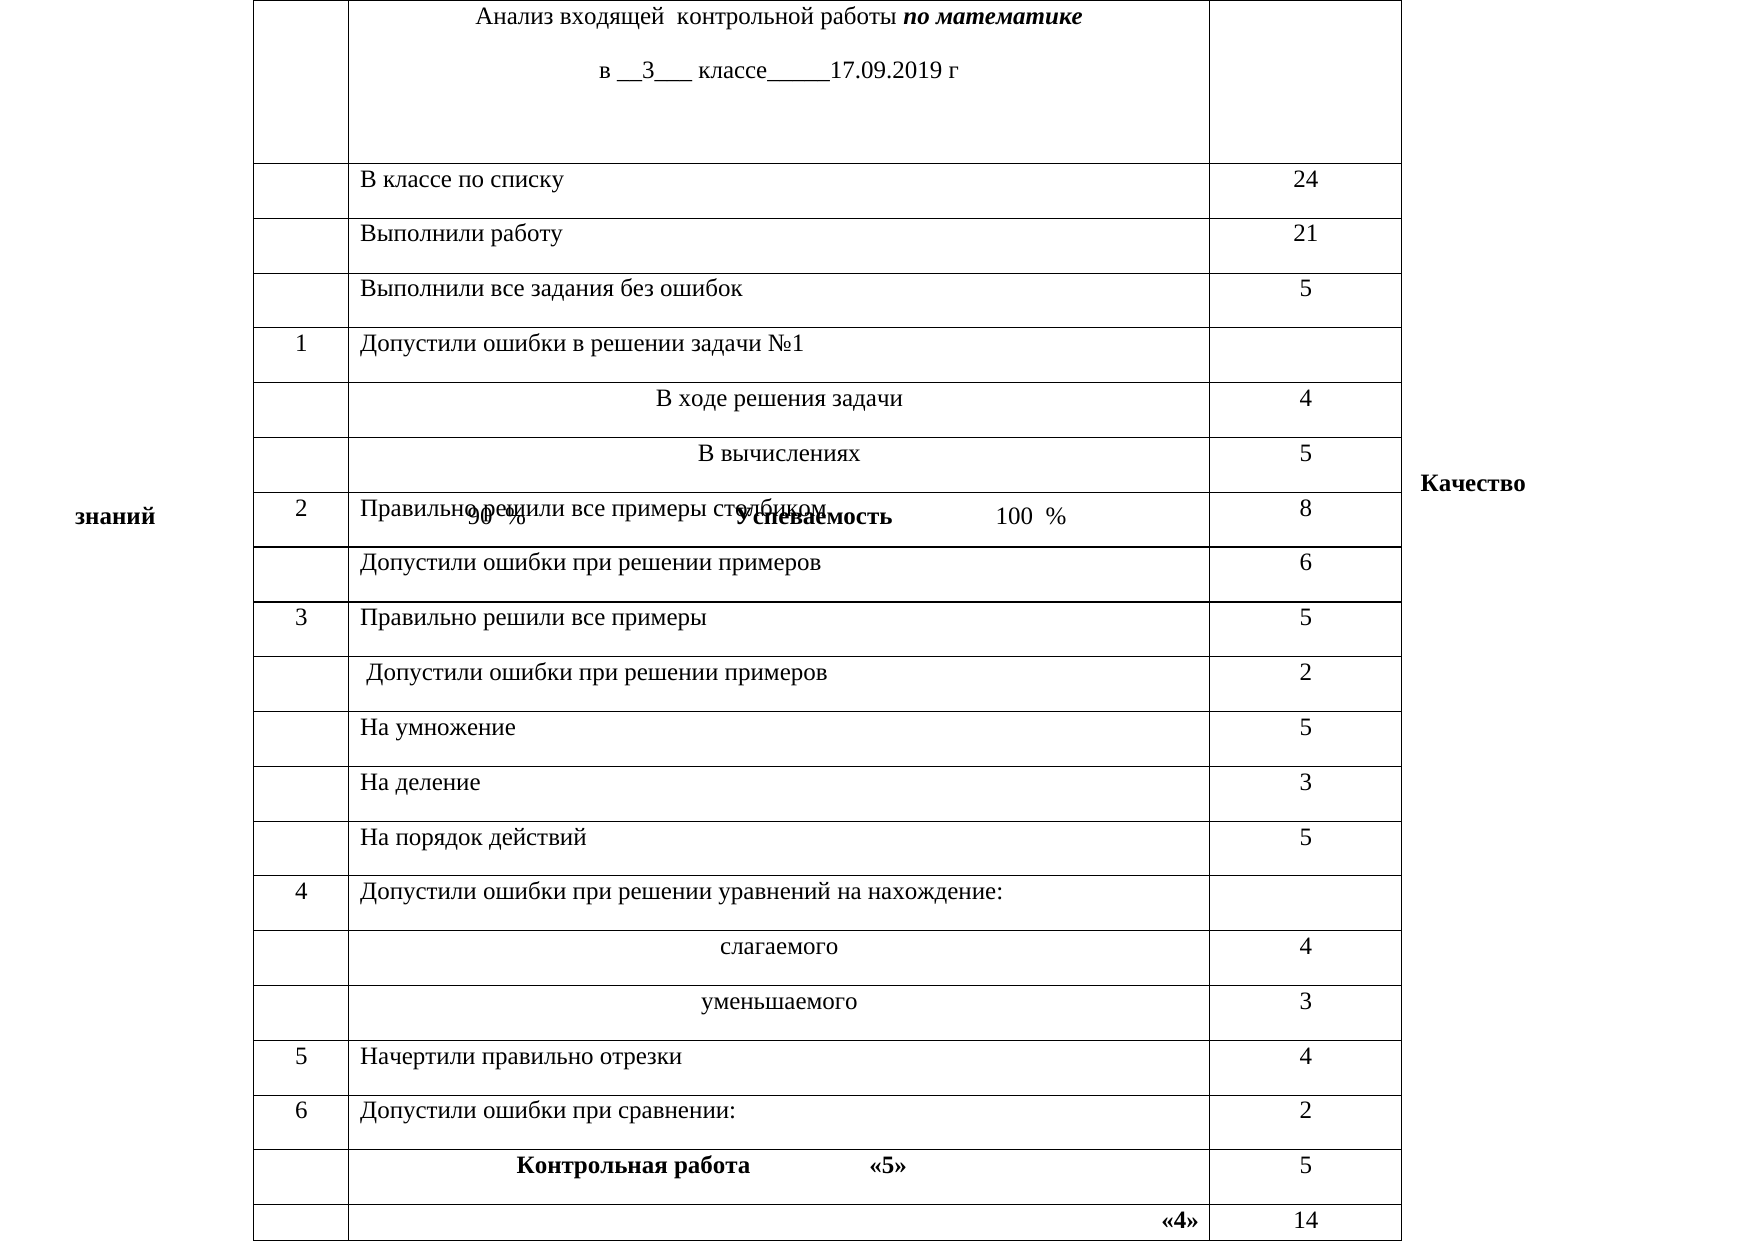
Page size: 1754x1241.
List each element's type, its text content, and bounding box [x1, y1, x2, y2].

table_cell 3 [254, 603, 348, 656]
table_cell 6 [254, 1096, 348, 1149]
table_cell Допустили ошибки при решении уравнений на нахождение: [349, 876, 1209, 930]
table_cell [254, 383, 348, 437]
table_cell 14 [1210, 1205, 1401, 1240]
table_cell Выполнили работу [349, 219, 1209, 272]
table_header [1210, 1, 1401, 163]
table_cell 21 [1210, 219, 1401, 272]
table_cell [1210, 328, 1401, 382]
table_cell уменьшаемого [349, 986, 1209, 1040]
table_cell [254, 438, 348, 492]
table_cell 24 [1210, 164, 1401, 217]
table_cell 4 [1210, 383, 1401, 437]
table_cell Допустили ошибки при сравнении: [349, 1096, 1209, 1149]
table_cell В классе по списку [349, 164, 1209, 217]
table_cell [254, 931, 348, 985]
table_cell Допустили ошибки в решении задачи №1 [349, 328, 1209, 382]
table_cell 4 [254, 876, 348, 930]
table_cell [254, 767, 348, 821]
table_cell 5 [1210, 712, 1401, 766]
text Качество знаний 90 % Успеваемость 100 % [1402, 468, 1580, 530]
table_cell 3 [1210, 767, 1401, 821]
table_cell Допустили ошибки при решении примеров [349, 548, 1209, 601]
table_cell 5 [1210, 822, 1401, 875]
table_cell 5 [254, 1041, 348, 1094]
table_cell «4» [349, 1205, 1209, 1240]
table_cell [254, 986, 348, 1040]
text Качество знаний 90 % Успеваемость 100 % [75, 468, 253, 530]
table_cell Контрольная работа «5» [349, 1150, 1209, 1204]
table_cell 5 [1210, 1150, 1401, 1204]
table_cell На порядок действий [349, 822, 1209, 875]
table_header Анализ входящей контрольной работы по математике в __3___ классе_____17.09.2019 г [349, 1, 1209, 163]
table_cell Правильно решили все примеры [349, 603, 1209, 656]
table_cell [254, 164, 348, 217]
table_cell 5 [1210, 274, 1401, 327]
table_cell 1 [254, 328, 348, 382]
table_cell 4 [1210, 1041, 1401, 1094]
table_cell [254, 274, 348, 327]
table_cell 2 [254, 493, 348, 546]
table_cell слагаемого [349, 931, 1209, 985]
table_cell На деление [349, 767, 1209, 821]
table_cell [254, 219, 348, 272]
table_cell [254, 1150, 348, 1204]
table_cell На умножение [349, 712, 1209, 766]
table_cell 3 [1210, 986, 1401, 1040]
table_cell [254, 657, 348, 711]
table_cell Правильно решили все примеры столбиком [349, 493, 1209, 546]
table_cell Допустили ошибки при решении примеров [349, 657, 1209, 711]
table_header [254, 1, 348, 163]
table_cell 2 [1210, 657, 1401, 711]
table_cell [1210, 876, 1401, 930]
table_cell [254, 548, 348, 601]
table_cell Выполнили все задания без ошибок [349, 274, 1209, 327]
table_cell [254, 822, 348, 875]
table_cell 4 [1210, 931, 1401, 985]
table_cell В вычислениях [349, 438, 1209, 492]
table_cell 8 [1210, 493, 1401, 546]
table_cell 6 [1210, 548, 1401, 601]
table_cell В ходе решения задачи [349, 383, 1209, 437]
table_cell 2 [1210, 1096, 1401, 1149]
table_cell 5 [1210, 603, 1401, 656]
table_cell Начертили правильно отрезки [349, 1041, 1209, 1094]
table_cell [254, 712, 348, 766]
table_cell 5 [1210, 438, 1401, 492]
table_cell [254, 1205, 348, 1240]
